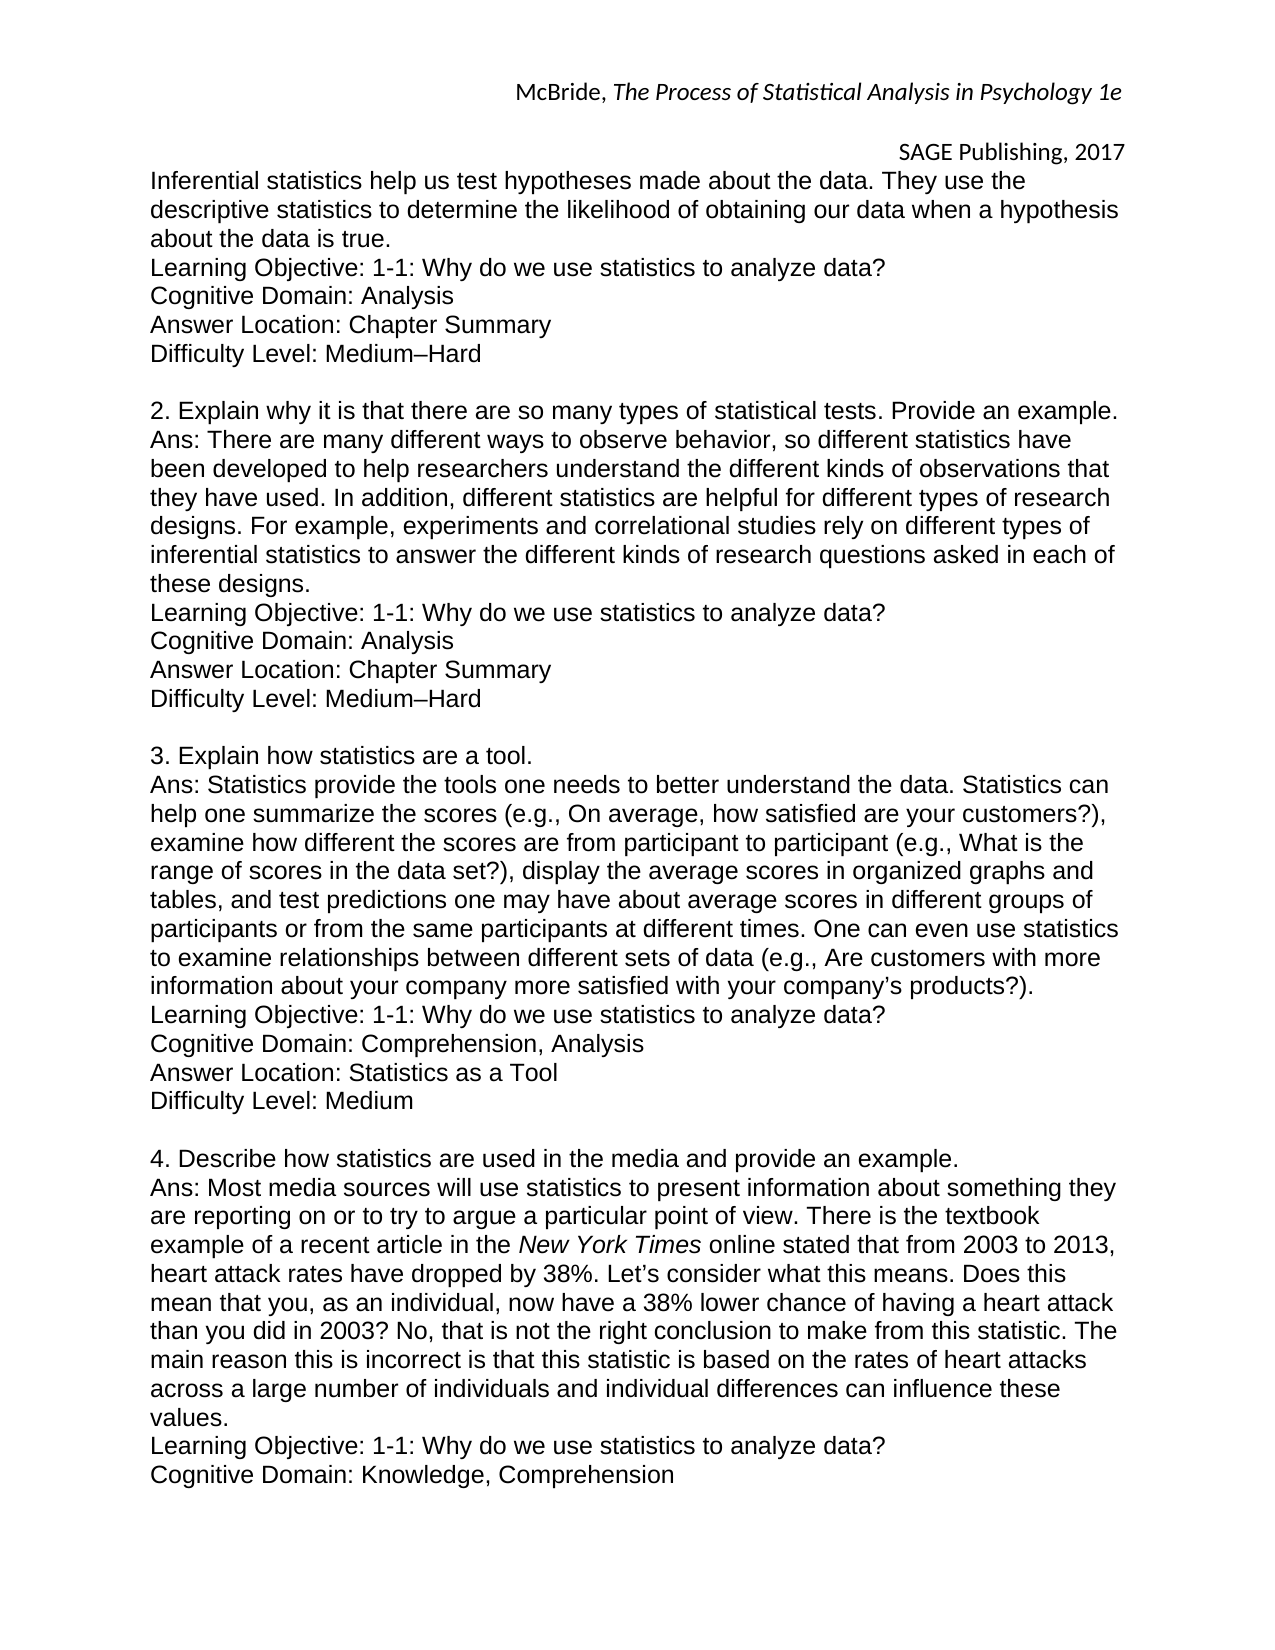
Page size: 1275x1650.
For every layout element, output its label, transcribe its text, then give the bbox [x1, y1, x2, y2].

text Cognitive Domain: Comprehension, Analysis [150, 1029, 1125, 1057]
text Answer Location: Chapter Summary [150, 655, 1125, 684]
text Learning Objective: 1-1: Why do we use statistics to analyze data? [150, 252, 1125, 281]
text Learning Objective: 1-1: Why do we use statistics to analyze data? [150, 1000, 1125, 1029]
text Cognitive Domain: Analysis [150, 626, 1125, 655]
text 2. Explain why it is that there are so many types of statistical tests. Provide an example. [150, 396, 1125, 425]
text Answer Location: Statistics as a Tool [150, 1057, 1125, 1086]
text Cognitive Domain: Analysis [150, 281, 1125, 310]
text Ans: Statistics provide the tools one needs to better understand the data. Statistics can help one summarize the scores (e.g., On average, how satisfied are your customers?), examine how different the scores are from participant to participant (e.g., What is the range of scores in the data set?), display the average scores in organized graphs and tables, and test predictions one may have about average scores in different groups of participants or from the same participants at different times. One can even use statistics to examine relationships between different sets of data (e.g., Are customers with more information about your company more satisfied with your company’s products?). [150, 770, 1125, 1000]
text Answer Location: Chapter Summary [150, 310, 1125, 339]
text Difficulty Level: Medium [150, 1086, 1125, 1115]
text Learning Objective: 1-1: Why do we use statistics to analyze data? [150, 1431, 1125, 1460]
text Cognitive Domain: Knowledge, Comprehension [150, 1460, 1125, 1489]
text Difficulty Level: Medium–Hard [150, 339, 1125, 367]
text Ans: There are many different ways to observe behavior, so different statistics have been developed to help researchers understand the different kinds of observations that they have used. In addition, different statistics are helpful for different types of research designs. For example, experiments and correlational studies rely on different types of inferential statistics to answer the different kinds of research questions asked in each of these designs. [150, 425, 1125, 597]
text Inferential statistics help us test hypotheses made about the data. They use the descriptive statistics to determine the likelihood of obtaining our data when a hypothesis about the data is true. [150, 166, 1125, 252]
text Difficulty Level: Medium–Hard [150, 684, 1125, 712]
text 4. Describe how statistics are used in the media and provide an example. [150, 1144, 1125, 1172]
text Learning Objective: 1-1: Why do we use statistics to analyze data? [150, 597, 1125, 626]
text Ans: Most media sources will use statistics to present information about something they are reporting on or to try to argue a particular point of view. There is the textbook example of a recent article in the New York Times online stated that from 2003 to 2013, heart attack rates have dropped by 38%. Let’s consider what this means. Does this mean that you, as an individual, now have a 38% lower chance of having a heart attack than you did in 2003? No, that is not the right conclusion to make from this statistic. The main reason this is incorrect is that this statistic is based on the rates of heart attacks across a large number of individuals and individual differences can influence these values. [150, 1172, 1125, 1431]
text 3. Explain how statistics are a tool. [150, 741, 1125, 770]
